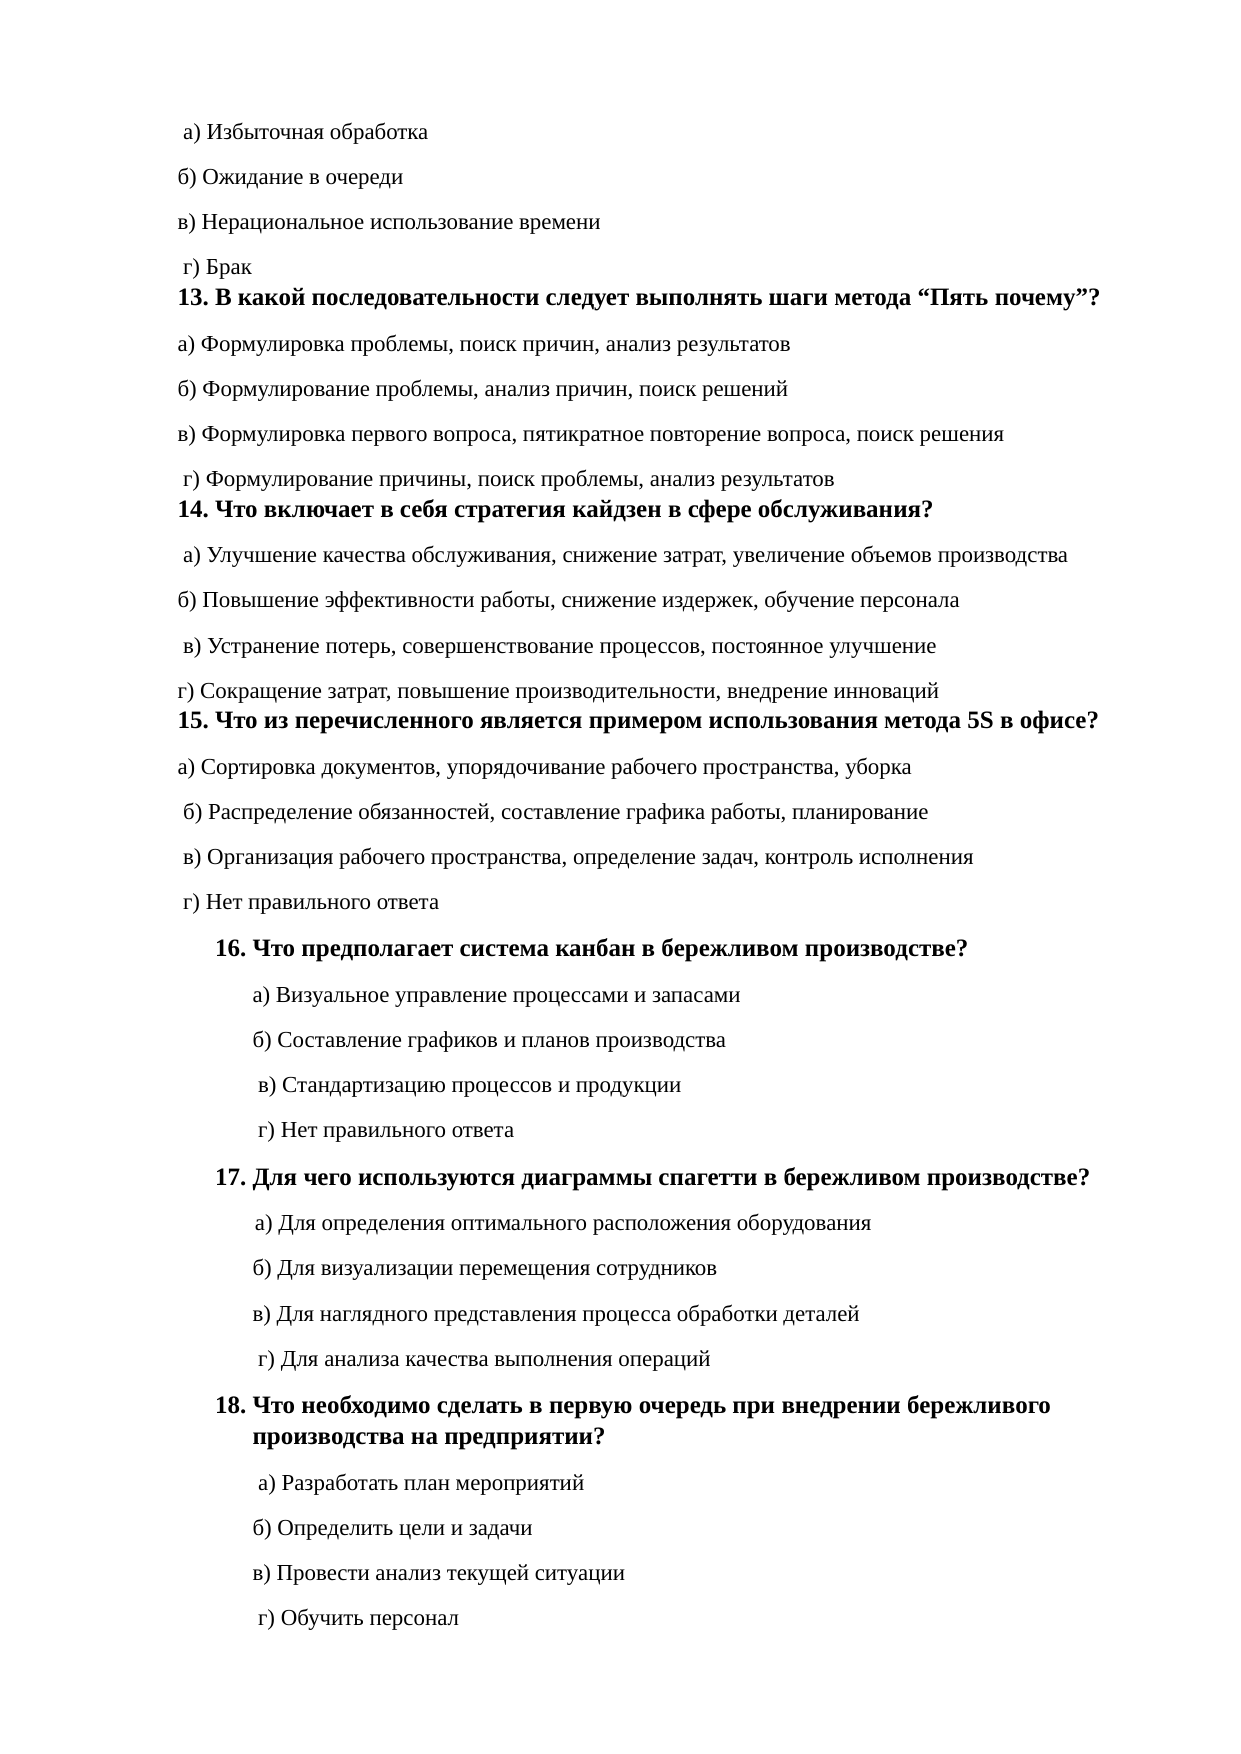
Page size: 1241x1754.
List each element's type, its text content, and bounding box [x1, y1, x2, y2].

text б) Ожидание в очереди [177, 163, 1152, 189]
text а) Разработать план мероприятий [252, 1468, 1152, 1495]
text г) Брак 13. В какой последовательности следует выполнять шаги метода “Пять почему”? [177, 253, 1152, 311]
text б) Формулирование проблемы, анализ причин, поиск решений [177, 375, 1152, 401]
text б) Для визуализации перемещения сотрудников [252, 1254, 1152, 1281]
text а) Сортировка документов, упорядочивание рабочего пространства, уборка [177, 753, 1152, 779]
text г) Формулирование причины, поиск проблемы, анализ результатов 14. Что включает в себя стратегия кайдзен в сфере обслуживания? [177, 465, 1152, 522]
text а) Визуальное управление процессами и запасами [252, 981, 1152, 1008]
text а) Избыточная обработка [177, 118, 1152, 144]
text г) Нет правильного ответа [177, 888, 1152, 915]
text а) Формулировка проблемы, поиск причин, анализ результатов [177, 330, 1152, 356]
text в) Для наглядного представления процесса обработки деталей [252, 1299, 1152, 1326]
text б) Повышение эффективности работы, снижение издержек, обучение персонала [177, 587, 1152, 613]
text б) Составление графиков и планов производства [252, 1026, 1152, 1053]
text в) Организация рабочего пространства, определение задач, контроль исполнения [177, 843, 1152, 870]
text в) Провести анализ текущей ситуации [252, 1559, 1152, 1585]
text в) Формулировка первого вопроса, пятикратное повторение вопроса, поиск решения [177, 420, 1152, 446]
text а) Для определения оптимального расположения оборудования [215, 1209, 1152, 1236]
list Для чего используются диаграммы спагетти в бережливом производстве? [215, 1162, 1152, 1190]
text б) Распределение обязанностей, составление графика работы, планирование [177, 798, 1152, 824]
list Что необходимо сделать в первую очередь при внедрении бережливого производства на предприятии? [215, 1390, 1152, 1449]
text б) Определить цели и задачи [252, 1514, 1152, 1540]
text г) Сокращение затрат, повышение производительности, внедрение инноваций 15. Что из перечисленного является примером использования метода 5S в офисе? [177, 677, 1152, 734]
text в) Нерациональное использование времени [177, 208, 1152, 235]
text г) Для анализа качества выполнения операций [252, 1345, 1152, 1371]
text в) Стандартизацию процессов и продукции [252, 1071, 1152, 1098]
text а) Улучшение качества обслуживания, снижение затрат, увеличение объемов производства [177, 541, 1152, 568]
text в) Устранение потерь, совершенствование процессов, постоянное улучшение [177, 632, 1152, 658]
text г) Обучить персонал [252, 1604, 1152, 1630]
text г) Нет правильного ответа [252, 1117, 1152, 1143]
list Что предполагает система канбан в бережливом производстве? [215, 933, 1152, 962]
